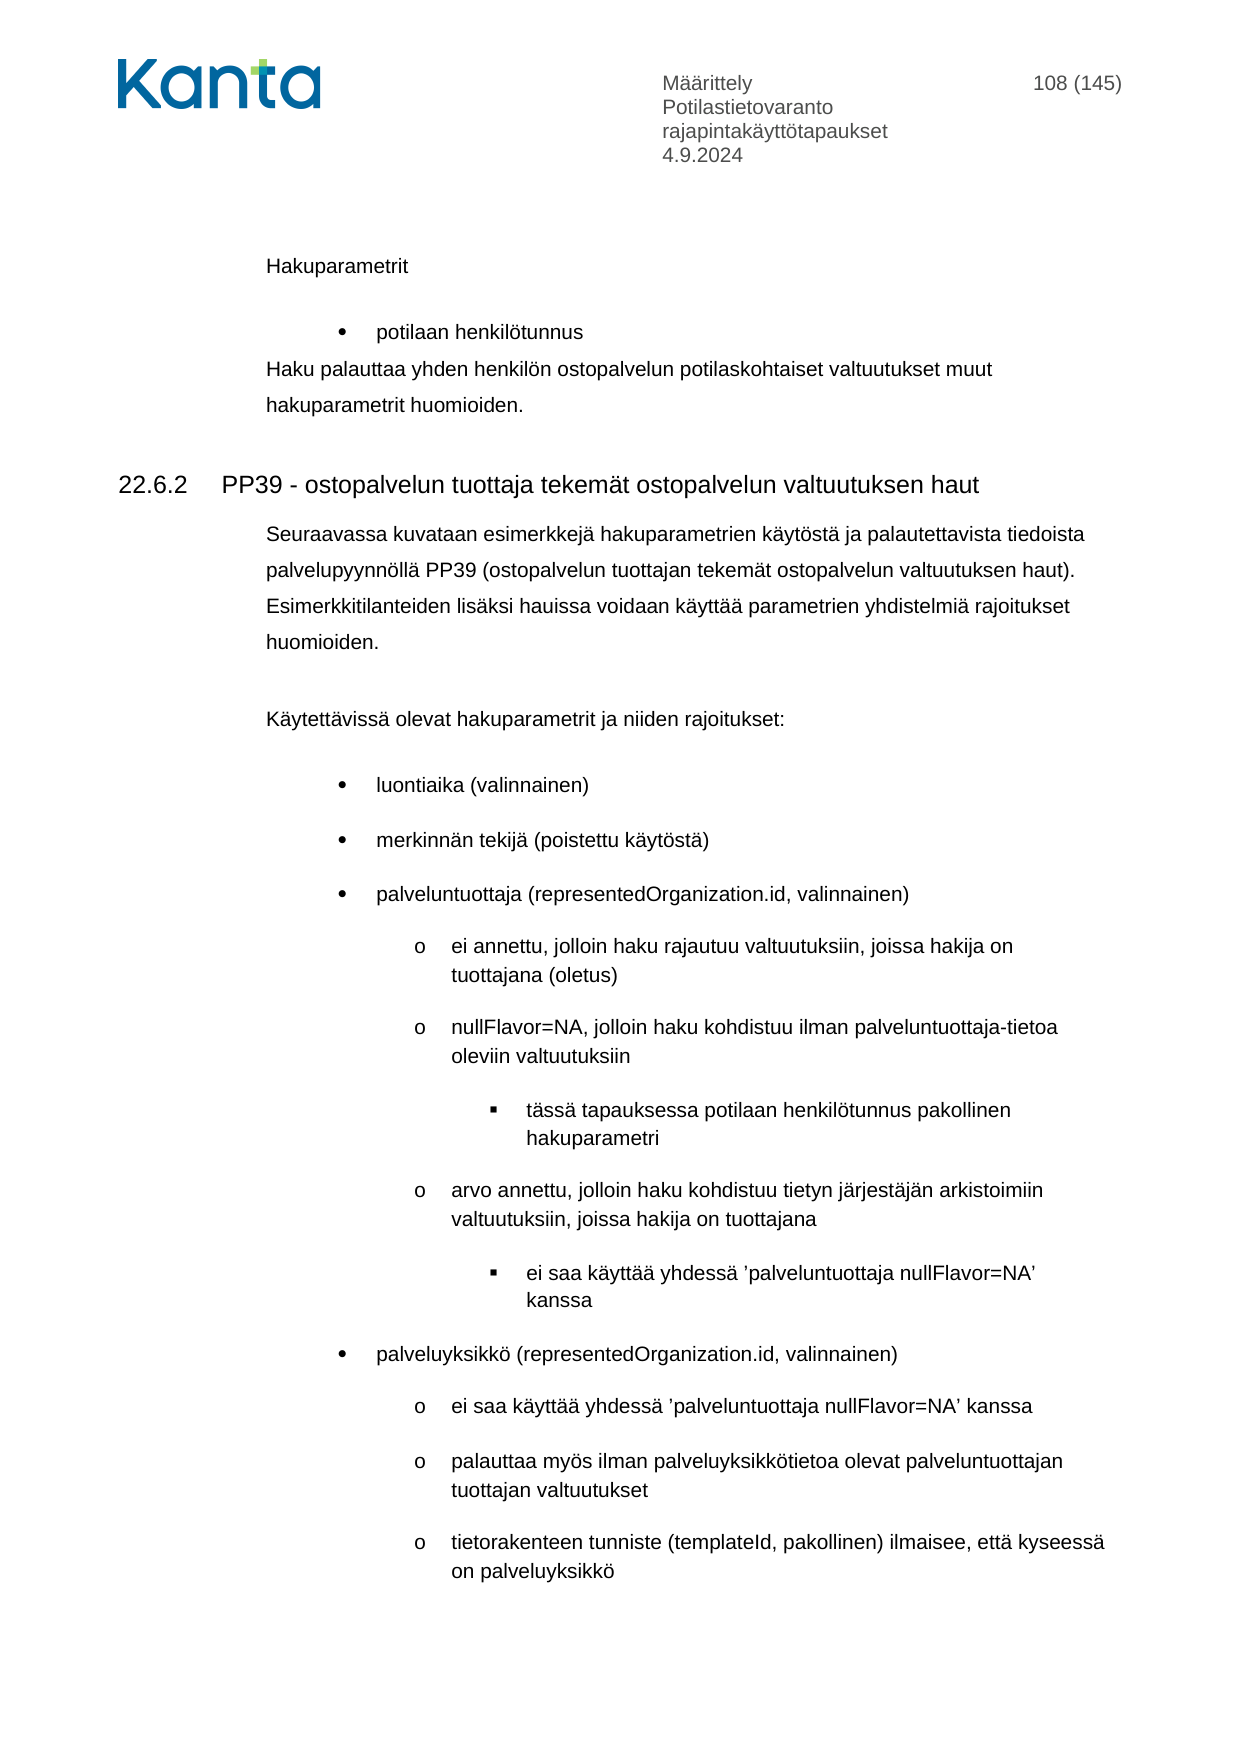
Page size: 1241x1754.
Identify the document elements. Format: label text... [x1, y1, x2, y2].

list luontiaika (valinnainen) [339, 770, 1107, 797]
list merkinnän tekijä (poistettu käytöstä) [339, 824, 1107, 851]
text Käytettävissä olevat hakuparametrit ja niiden rajoitukset: [266, 707, 1107, 731]
list ei annettu, jolloin haku rajautuu valtuutuksiin, joissa hakija on tuottajana (oletus) [414, 933, 1107, 987]
list tässä tapauksessa potilaan henkilötunnus pakollinen hakuparametri [489, 1095, 1107, 1149]
list palauttaa myös ilman palveluyksikkötietoa olevat palveluntuottajan tuottajan valtuutukset [414, 1447, 1107, 1501]
list tietorakenteen tunniste (templateId, pakollinen) ilmaisee, että kyseessä on palveluyksikkö [414, 1528, 1107, 1583]
picture [118, 59, 321, 109]
list nullFlavor=NA, jolloin haku kohdistuu ilman palveluntuottaja-tietoa oleviin valtuutuksiin [414, 1014, 1107, 1068]
text Haku palauttaa yhden henkilön ostopalvelun potilaskohtaiset valtuutukset muut hakuparametrit huomioiden. [266, 357, 1107, 416]
list potilaan henkilötunnus [339, 317, 1107, 344]
text Hakuparametrit [266, 254, 1107, 278]
list palveluyksikkö (representedOrganization.id, valinnainen) [339, 1339, 1107, 1366]
list ei saa käyttää yhdessä ’palveluntuottaja nullFlavor=NA’ kanssa [414, 1393, 1107, 1420]
list arvo annettu, jolloin haku kohdistuu tietyn järjestäjän arkistoimiin valtuutuksiin, joissa hakija on tuottajana [414, 1176, 1107, 1231]
subtitle PP39 - ostopalvelun tuottaja tekemät ostopalvelun valtuutuksen haut [118, 470, 1107, 499]
list palveluntuottaja (representedOrganization.id, valinnainen) [339, 878, 1107, 906]
text Seuraavassa kuvataan esimerkkejä hakuparametrien käytöstä ja palautettavista tiedoista palvelupyynnöllä PP39 (ostopalvelun tuottajan tekemät ostopalvelun valtuutuksen haut). Esimerkkitilanteiden lisäksi hauissa voidaan käyttää parametrien yhdistelmiä rajoitukset huomioiden. [266, 522, 1107, 653]
list ei saa käyttää yhdessä ’palveluntuottaja nullFlavor=NA’ kanssa [489, 1258, 1107, 1312]
